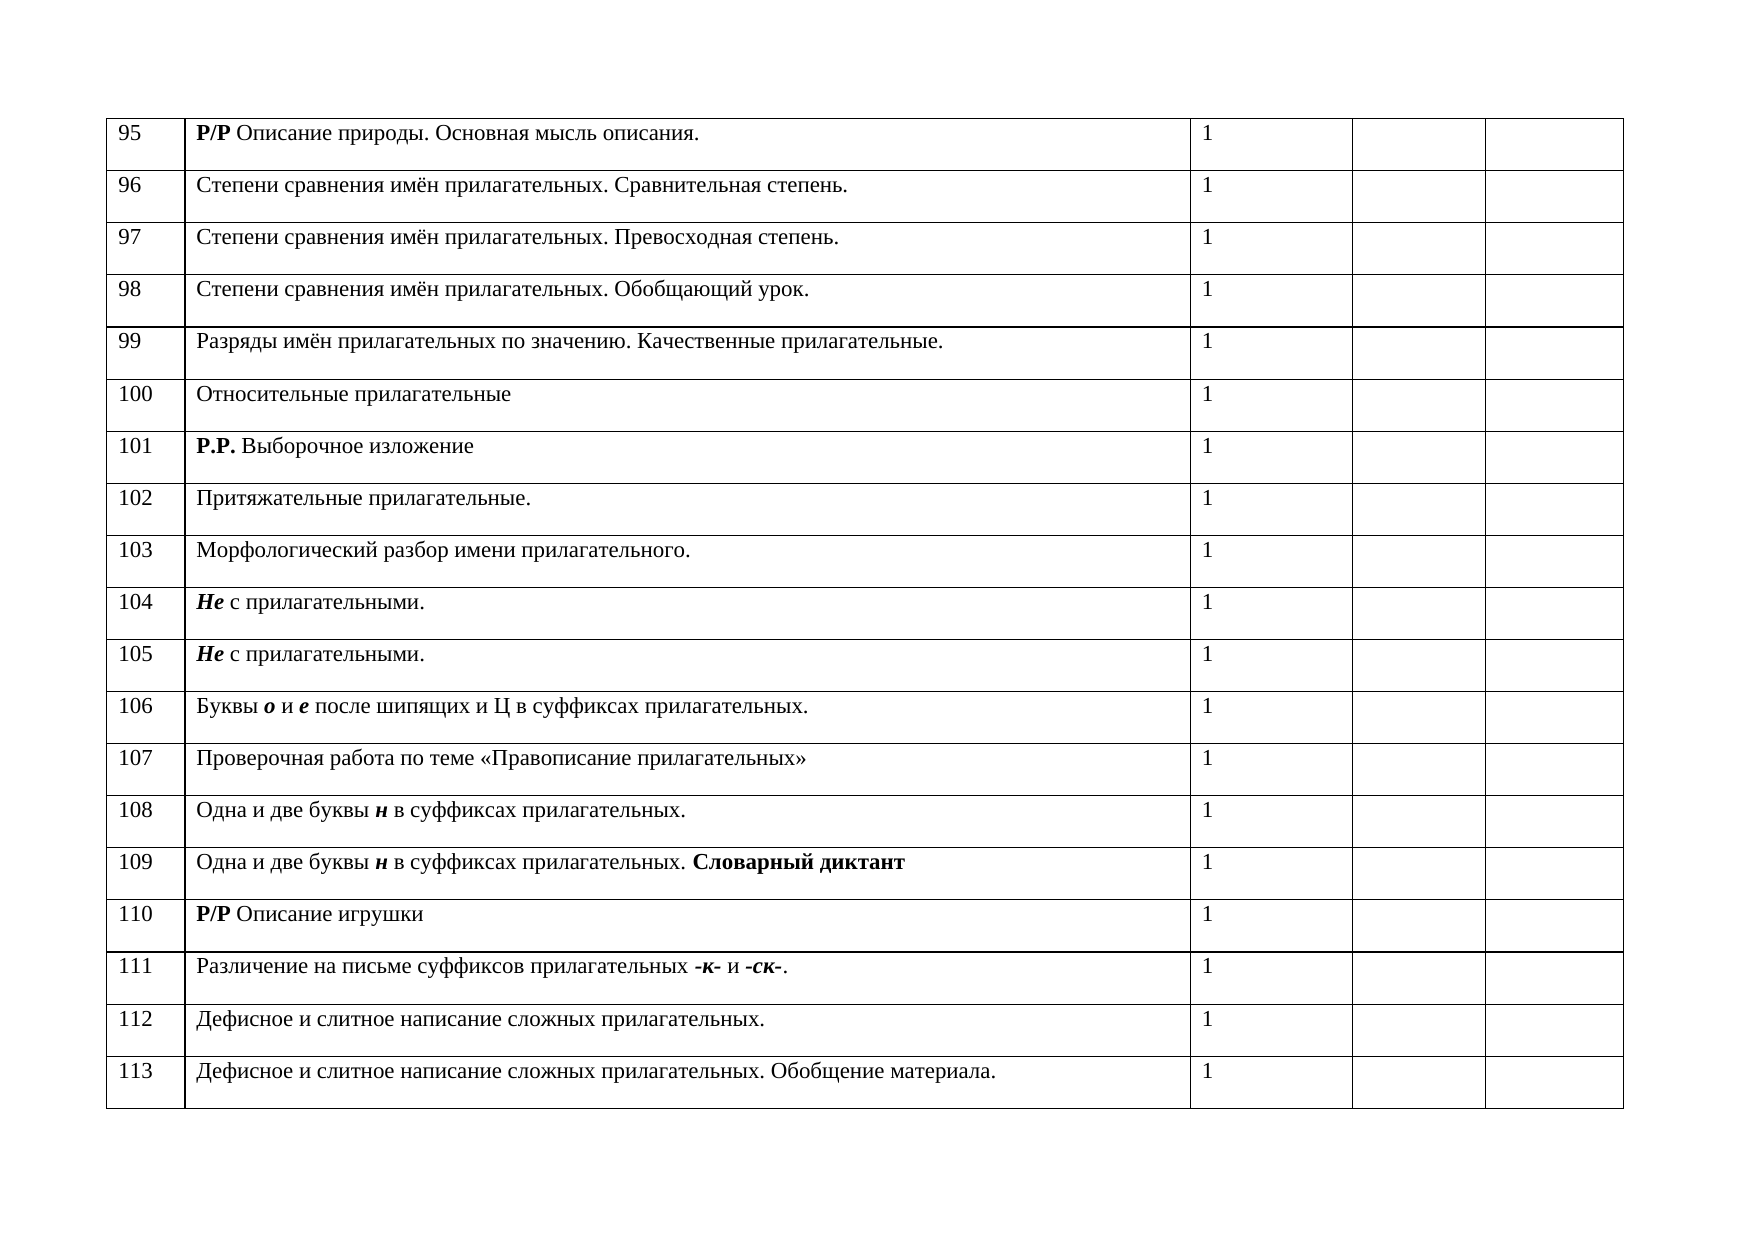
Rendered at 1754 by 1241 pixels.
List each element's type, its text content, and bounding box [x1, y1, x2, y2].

table_cell 1 [1191, 484, 1352, 535]
table_cell 1 [1191, 953, 1352, 1003]
table_cell [1486, 588, 1623, 639]
table_cell Морфологический разбор имени прилагательного. [186, 536, 1190, 587]
table_cell [1486, 223, 1623, 274]
table_cell [1353, 432, 1485, 483]
table_cell [1353, 692, 1485, 743]
table_cell 1 [1191, 848, 1352, 899]
table_cell 95 [107, 119, 184, 170]
table_cell 103 [107, 536, 184, 587]
table_cell [1353, 119, 1485, 170]
table_cell 105 [107, 640, 184, 691]
table_cell 1 [1191, 223, 1352, 274]
table_cell [1486, 380, 1623, 431]
table_cell [1353, 640, 1485, 691]
table_cell Одна и две буквы н в суффиксах прилагательных. Словарный диктант [186, 848, 1190, 899]
table_cell [1353, 380, 1485, 431]
table_cell 1 [1191, 171, 1352, 222]
table_cell 100 [107, 380, 184, 431]
table_cell 1 [1191, 796, 1352, 847]
table_cell Проверочная работа по теме «Правописание прилагательных» [186, 744, 1190, 795]
table_cell 102 [107, 484, 184, 535]
table_cell 98 [107, 275, 184, 326]
table_cell [1486, 848, 1623, 899]
table_cell [1353, 484, 1485, 535]
table_cell 1 [1191, 692, 1352, 743]
table_cell [1486, 796, 1623, 847]
table_cell 1 [1191, 1057, 1352, 1108]
table_cell Не с прилагательными. [186, 640, 1190, 691]
table_cell [1353, 848, 1485, 899]
table_cell [1486, 328, 1623, 378]
table_cell [1486, 171, 1623, 222]
table_cell Р.Р. Выборочное изложение [186, 432, 1190, 483]
table_cell 112 [107, 1005, 184, 1056]
table_cell 106 [107, 692, 184, 743]
table_cell Дефисное и слитное написание сложных прилагательных. Обобщение материала. [186, 1057, 1190, 1108]
table_cell [1353, 328, 1485, 378]
table_cell Степени сравнения имён прилагательных. Превосходная степень. [186, 223, 1190, 274]
table_cell 99 [107, 328, 184, 378]
table_cell 1 [1191, 536, 1352, 587]
table_cell Разряды имён прилагательных по значению. Качественные прилагательные. [186, 328, 1190, 378]
table_cell 1 [1191, 640, 1352, 691]
table_cell Относительные прилагательные [186, 380, 1190, 431]
table_cell [1486, 432, 1623, 483]
table_cell [1353, 1057, 1485, 1108]
table_cell Степени сравнения имён прилагательных. Сравнительная степень. [186, 171, 1190, 222]
table_cell [1486, 692, 1623, 743]
table_cell 110 [107, 900, 184, 951]
table_cell 113 [107, 1057, 184, 1108]
table_cell [1353, 588, 1485, 639]
table_cell 1 [1191, 744, 1352, 795]
table_cell 1 [1191, 432, 1352, 483]
table_cell [1486, 1005, 1623, 1056]
table_cell 108 [107, 796, 184, 847]
table_cell Различение на письме суффиксов прилагательных -к- и -ск-. [186, 953, 1190, 1003]
table_cell 96 [107, 171, 184, 222]
table_cell 111 [107, 953, 184, 1003]
table_cell Притяжательные прилагательные. [186, 484, 1190, 535]
table_cell 1 [1191, 1005, 1352, 1056]
table_cell 107 [107, 744, 184, 795]
table_cell Буквы о и е после шипящих и Ц в суффиксах прилагательных. [186, 692, 1190, 743]
table_cell Р/Р Описание игрушки [186, 900, 1190, 951]
table_cell Дефисное и слитное написание сложных прилагательных. [186, 1005, 1190, 1056]
table_cell Степени сравнения имён прилагательных. Обобщающий урок. [186, 275, 1190, 326]
table_cell [1486, 1057, 1623, 1108]
table_cell Одна и две буквы н в суффиксах прилагательных. [186, 796, 1190, 847]
table_cell [1353, 744, 1485, 795]
table_cell 104 [107, 588, 184, 639]
table_cell 1 [1191, 900, 1352, 951]
table_cell [1353, 953, 1485, 1003]
table_cell 1 [1191, 119, 1352, 170]
table_cell [1353, 796, 1485, 847]
table_cell [1486, 119, 1623, 170]
table_cell [1486, 953, 1623, 1003]
table_cell [1353, 536, 1485, 587]
table_cell [1486, 640, 1623, 691]
table_cell 1 [1191, 380, 1352, 431]
table_cell [1486, 744, 1623, 795]
table_cell [1353, 223, 1485, 274]
table_cell [1486, 536, 1623, 587]
table_cell [1353, 171, 1485, 222]
table_cell [1486, 484, 1623, 535]
table_cell 1 [1191, 328, 1352, 378]
table_cell Не с прилагательными. [186, 588, 1190, 639]
table_cell Р/Р Описание природы. Основная мысль описания. [186, 119, 1190, 170]
table_cell 1 [1191, 588, 1352, 639]
table_cell 1 [1191, 275, 1352, 326]
table_cell 97 [107, 223, 184, 274]
table_cell [1353, 1005, 1485, 1056]
table_cell 109 [107, 848, 184, 899]
table_cell [1353, 900, 1485, 951]
table_cell 101 [107, 432, 184, 483]
table_cell [1486, 275, 1623, 326]
table_cell [1353, 275, 1485, 326]
table_cell [1486, 900, 1623, 951]
